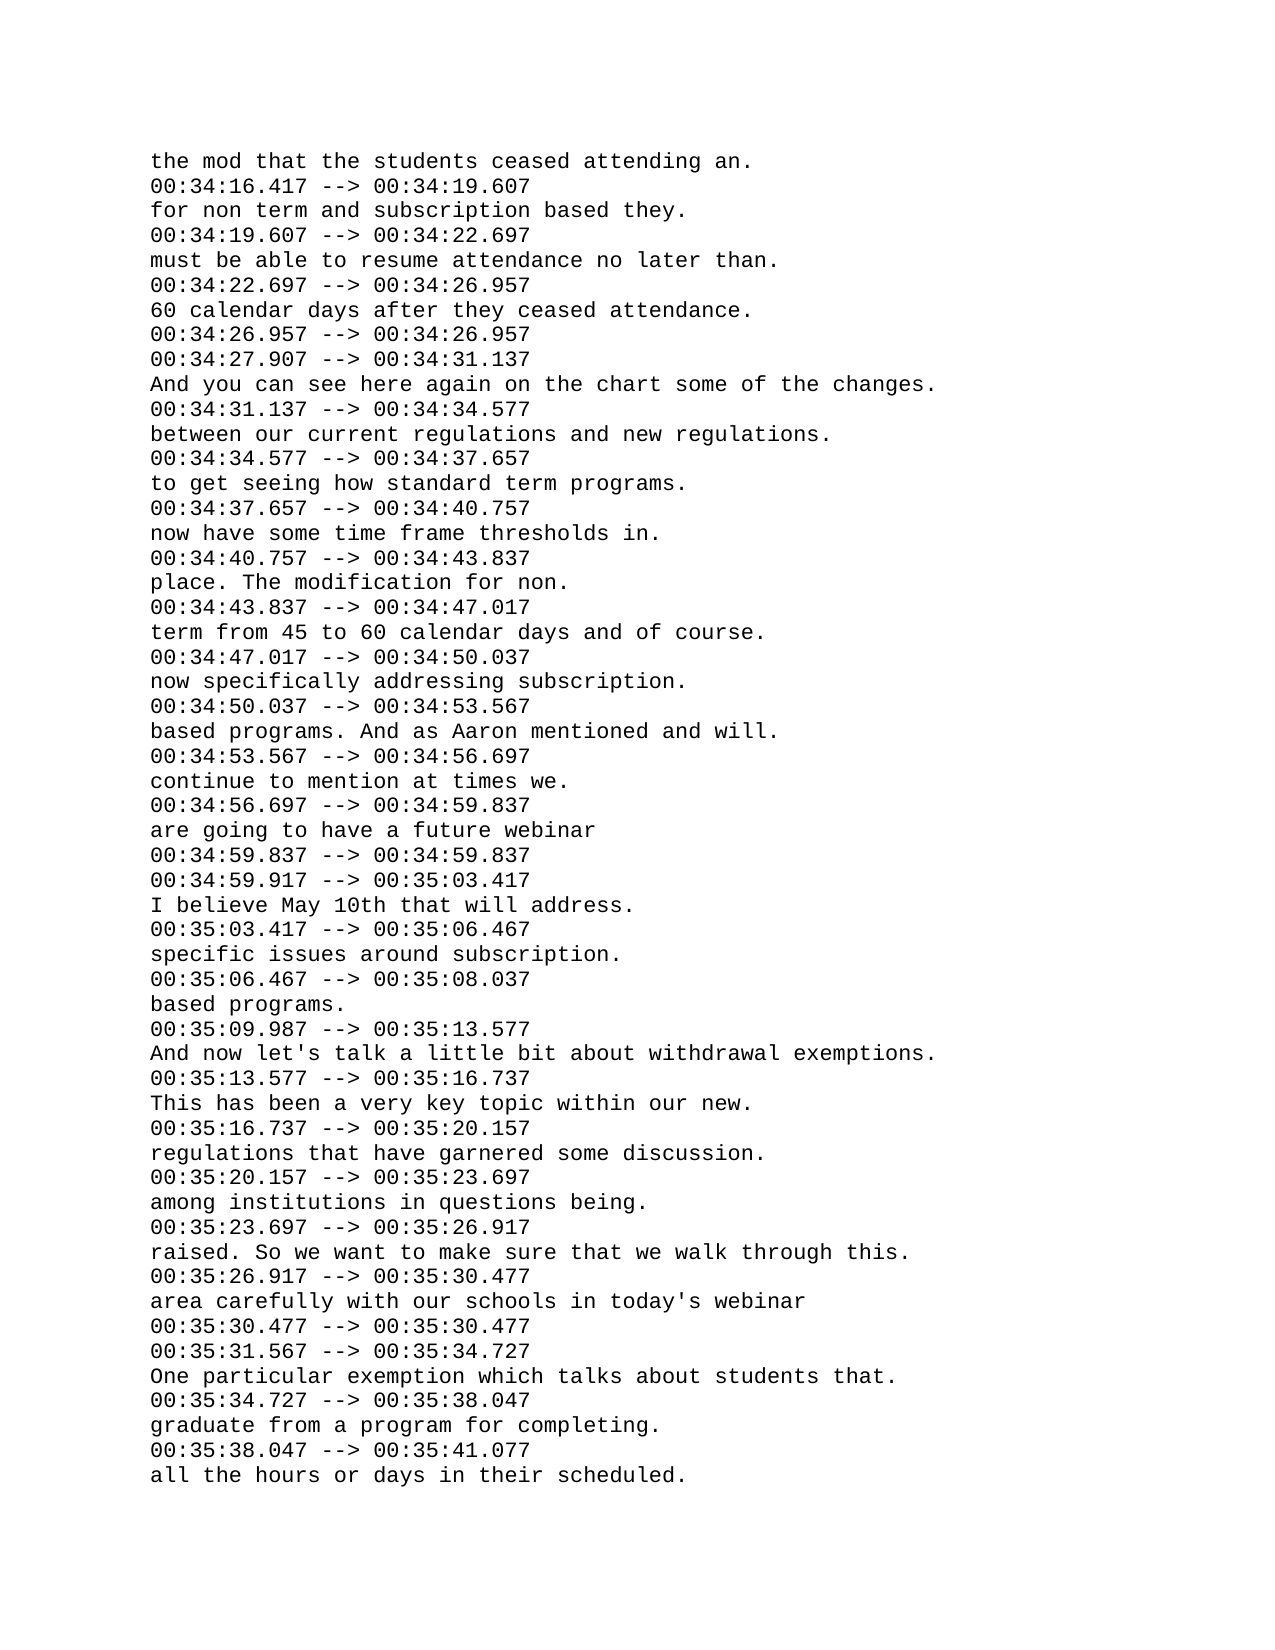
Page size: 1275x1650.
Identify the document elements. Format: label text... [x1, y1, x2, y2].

text 00:34:59.837 --> 00:34:59.837 [150, 844, 1125, 869]
text graduate from a program for completing. [150, 1414, 1125, 1439]
text And now let's talk a little bit about withdrawal exemptions. [150, 1042, 1125, 1067]
text 00:34:56.697 --> 00:34:59.837 [150, 794, 1125, 819]
text This has been a very key topic within our new. [150, 1092, 1125, 1117]
text now specifically addressing subscription. [150, 671, 1125, 695]
text One particular exemption which talks about students that. [150, 1365, 1125, 1389]
text the mod that the students ceased attending an. [150, 150, 1125, 175]
text area carefully with our schools in today's webinar [150, 1290, 1125, 1315]
text 00:34:22.697 --> 00:34:26.957 [150, 274, 1125, 299]
text based programs. And as Aaron mentioned and will. [150, 720, 1125, 745]
text I believe May 10th that will address. [150, 894, 1125, 918]
text for non term and subscription based they. [150, 199, 1125, 224]
text 60 calendar days after they ceased attendance. [150, 299, 1125, 323]
text 00:35:38.047 --> 00:35:41.077 [150, 1439, 1125, 1464]
text 00:34:43.837 --> 00:34:47.017 [150, 596, 1125, 621]
text to get seeing how standard term programs. [150, 472, 1125, 497]
text 00:35:09.987 --> 00:35:13.577 [150, 1018, 1125, 1042]
text 00:34:47.017 --> 00:34:50.037 [150, 646, 1125, 671]
text based programs. [150, 993, 1125, 1018]
text 00:34:40.757 --> 00:34:43.837 [150, 547, 1125, 571]
text raised. So we want to make sure that we walk through this. [150, 1241, 1125, 1266]
text among institutions in questions being. [150, 1191, 1125, 1216]
text 00:35:30.477 --> 00:35:30.477 [150, 1315, 1125, 1340]
text 00:34:19.607 --> 00:34:22.697 [150, 224, 1125, 249]
text 00:34:53.567 --> 00:34:56.697 [150, 745, 1125, 770]
text 00:35:31.567 --> 00:35:34.727 [150, 1340, 1125, 1365]
text 00:34:59.917 --> 00:35:03.417 [150, 869, 1125, 894]
text 00:35:16.737 --> 00:35:20.157 [150, 1117, 1125, 1142]
text term from 45 to 60 calendar days and of course. [150, 621, 1125, 646]
text place. The modification for non. [150, 571, 1125, 596]
text 00:34:26.957 --> 00:34:26.957 [150, 323, 1125, 348]
text And you can see here again on the chart some of the changes. [150, 373, 1125, 398]
text regulations that have garnered some discussion. [150, 1142, 1125, 1166]
text 00:35:23.697 --> 00:35:26.917 [150, 1216, 1125, 1241]
text 00:35:06.467 --> 00:35:08.037 [150, 968, 1125, 993]
text 00:34:50.037 --> 00:34:53.567 [150, 695, 1125, 720]
text 00:34:16.417 --> 00:34:19.607 [150, 175, 1125, 199]
text 00:35:13.577 --> 00:35:16.737 [150, 1067, 1125, 1092]
text specific issues around subscription. [150, 943, 1125, 968]
text 00:34:31.137 --> 00:34:34.577 [150, 398, 1125, 423]
text must be able to resume attendance no later than. [150, 249, 1125, 274]
text 00:34:27.907 --> 00:34:31.137 [150, 348, 1125, 373]
text 00:34:34.577 --> 00:34:37.657 [150, 447, 1125, 472]
text continue to mention at times we. [150, 770, 1125, 794]
text are going to have a future webinar [150, 819, 1125, 844]
text 00:35:34.727 --> 00:35:38.047 [150, 1389, 1125, 1414]
text 00:35:03.417 --> 00:35:06.467 [150, 918, 1125, 943]
text 00:35:26.917 --> 00:35:30.477 [150, 1266, 1125, 1290]
text 00:35:20.157 --> 00:35:23.697 [150, 1166, 1125, 1191]
text all the hours or days in their scheduled. [150, 1464, 1125, 1489]
text 00:34:37.657 --> 00:34:40.757 [150, 497, 1125, 522]
text between our current regulations and new regulations. [150, 423, 1125, 447]
text now have some time frame thresholds in. [150, 522, 1125, 547]
